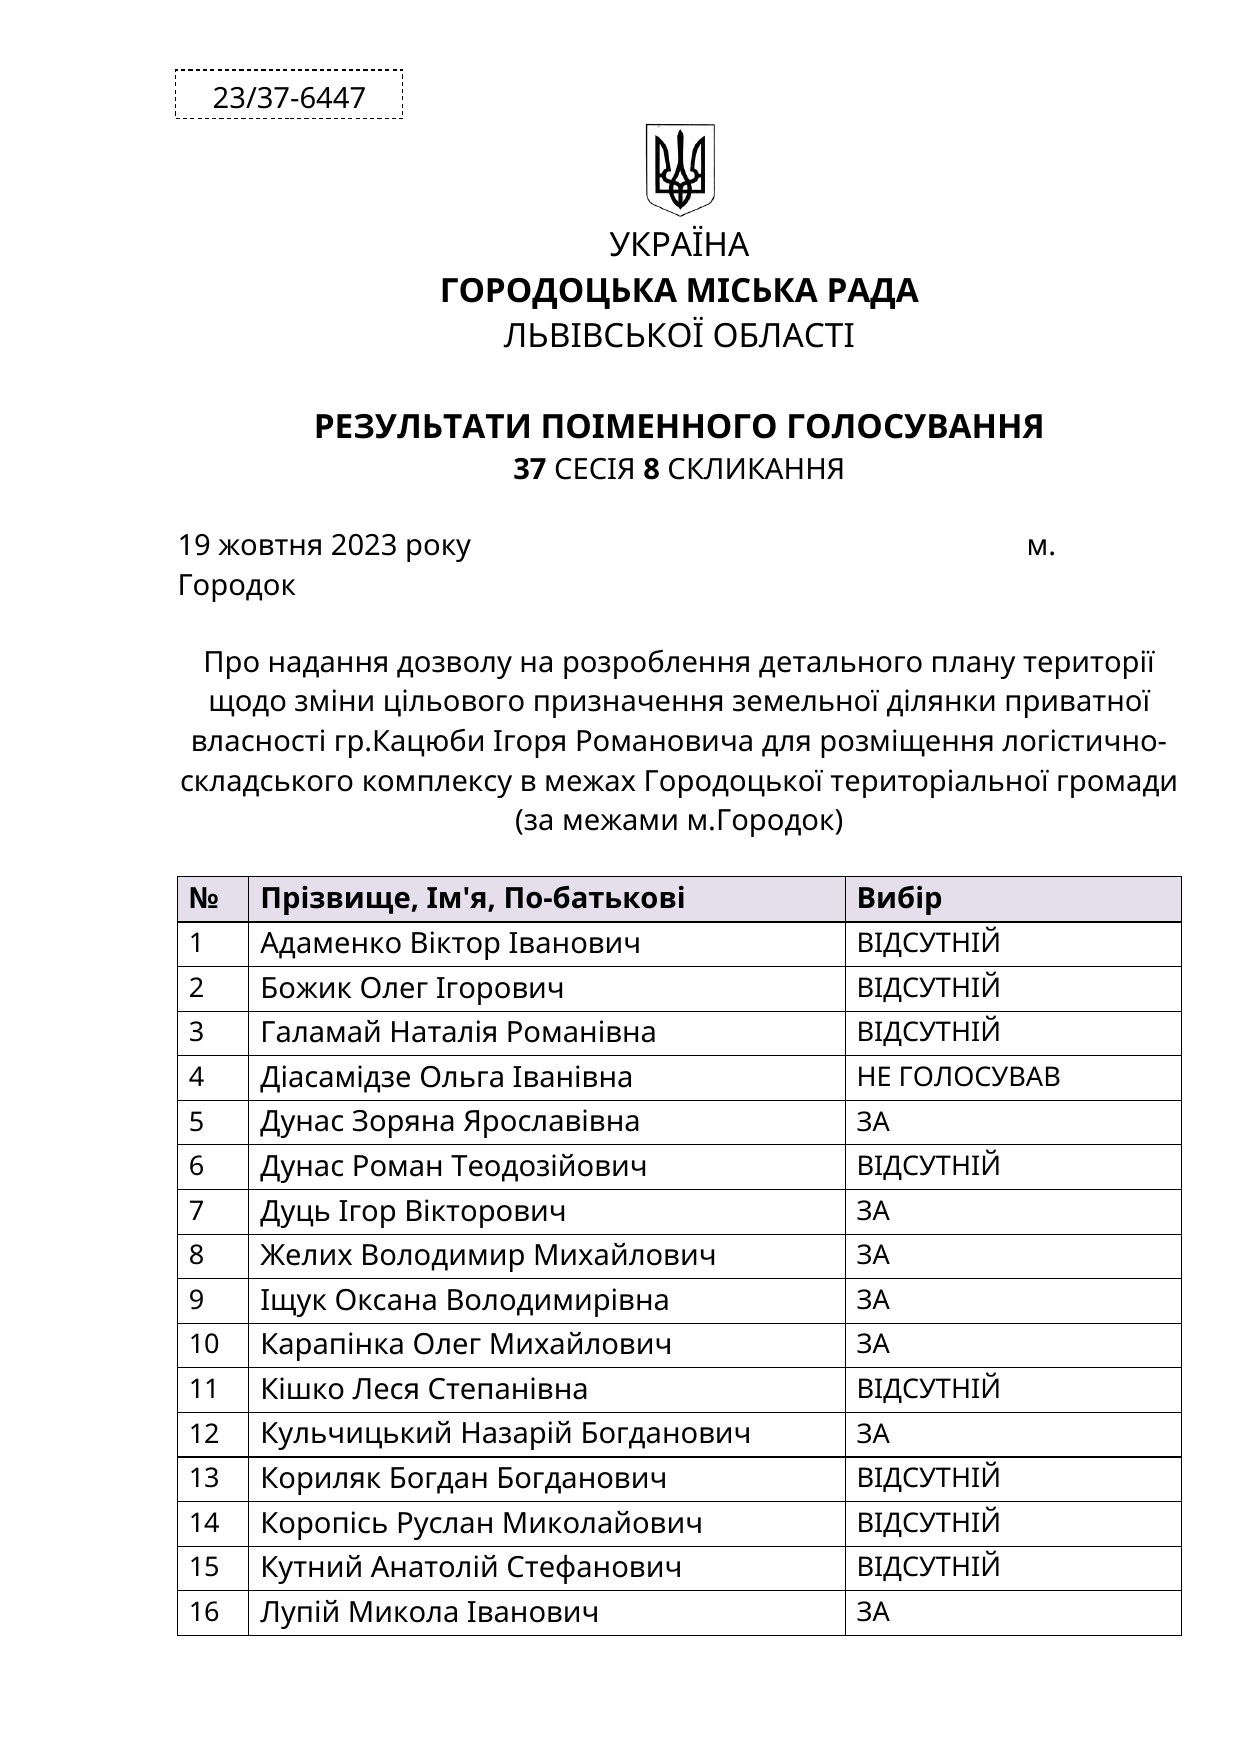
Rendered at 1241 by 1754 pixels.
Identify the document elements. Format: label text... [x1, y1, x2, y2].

text Про надання дозволу на розроблення детального плану території щодо зміни цільового призначення земельної ділянки приватної власності гр.Кацюби Ігоря Романовича для розміщення логістично-складського комплексу в межах Городоцької територіальної громади (за межами м.Городок) [177, 641, 1181, 839]
table_cell ЗА [846, 1101, 1181, 1144]
table_cell ВІДСУТНІЙ [846, 923, 1181, 966]
table_cell Кориляк Богдан Богданович [249, 1458, 845, 1501]
picture [633, 118, 726, 221]
table_cell Карапінка Олег Михайлович [249, 1324, 845, 1367]
table_cell 7 [178, 1190, 248, 1233]
table_cell ВІДСУТНІЙ [846, 1547, 1181, 1590]
table_cell 15 [178, 1547, 248, 1590]
text РЕЗУЛЬТАТИ ПОІМЕННОГО ГОЛОСУВАННЯ [177, 403, 1181, 448]
table_cell ЗА [846, 1591, 1181, 1635]
table_cell Желих Володимир Михайлович [249, 1235, 845, 1278]
table_cell 12 [178, 1413, 248, 1456]
table_cell Божик Олег Ігорович [249, 967, 845, 1011]
table_cell ЗА [846, 1324, 1181, 1367]
table_cell ВІДСУТНІЙ [846, 1012, 1181, 1055]
table_cell 14 [178, 1502, 248, 1546]
table_cell Іщук Оксана Володимирівна [249, 1279, 845, 1323]
table_cell 4 [178, 1056, 248, 1100]
table_cell Кульчицький Назарій Богданович [249, 1413, 845, 1456]
text УКРАЇНА [177, 221, 1181, 266]
table_cell ЗА [846, 1279, 1181, 1323]
table_cell Дуць Ігор Вікторович [249, 1190, 845, 1233]
table_cell Лупій Микола Іванович [249, 1591, 845, 1635]
table_cell ВІДСУТНІЙ [846, 1368, 1181, 1412]
text 19 жовтня 2023 року м. Городок [177, 525, 1181, 604]
table_cell 11 [178, 1368, 248, 1412]
table_cell Кішко Леся Степанівна [249, 1368, 845, 1412]
table_header Прізвище, Ім'я, По-батькові [249, 877, 845, 921]
table_cell ЗА [846, 1413, 1181, 1456]
table_cell ВІДСУТНІЙ [846, 1458, 1181, 1501]
table_cell ЗА [846, 1235, 1181, 1278]
table_cell Коропісь Руслан Миколайович [249, 1502, 845, 1546]
table_header Вибір [846, 877, 1181, 921]
text ГОРОДОЦЬКА МІСЬКА РАДА [177, 266, 1181, 312]
table_cell 8 [178, 1235, 248, 1278]
table_cell Дунас Зоряна Ярославівна [249, 1101, 845, 1144]
table_cell Дунас Роман Теодозійович [249, 1145, 845, 1189]
table_header № [178, 877, 248, 921]
table_cell ЗА [846, 1190, 1181, 1233]
table_cell 3 [178, 1012, 248, 1055]
table_cell 9 [178, 1279, 248, 1323]
table_cell 1 [178, 923, 248, 966]
table_cell 10 [178, 1324, 248, 1367]
table_cell Адаменко Віктор Іванович [249, 923, 845, 966]
table_cell НЕ ГОЛОСУВАВ [846, 1056, 1181, 1100]
table_cell 5 [178, 1101, 248, 1144]
table_cell Галамай Наталія Романівна [249, 1012, 845, 1055]
table_cell ВІДСУТНІЙ [846, 1145, 1181, 1189]
table_cell 16 [178, 1591, 248, 1635]
table_cell ВІДСУТНІЙ [846, 967, 1181, 1011]
table_cell Кутний Анатолій Стефанович [249, 1547, 845, 1590]
text 37 СЕСІЯ 8 СКЛИКАННЯ [177, 448, 1181, 488]
table_cell 2 [178, 967, 248, 1011]
table_cell ВІДСУТНІЙ [846, 1502, 1181, 1546]
table_cell 6 [178, 1145, 248, 1189]
table_cell Діасамідзе Ольга Іванівна [249, 1056, 845, 1100]
text ЛЬВІВСЬКОЇ ОБЛАСТІ [177, 312, 1181, 357]
table_cell 13 [178, 1458, 248, 1501]
